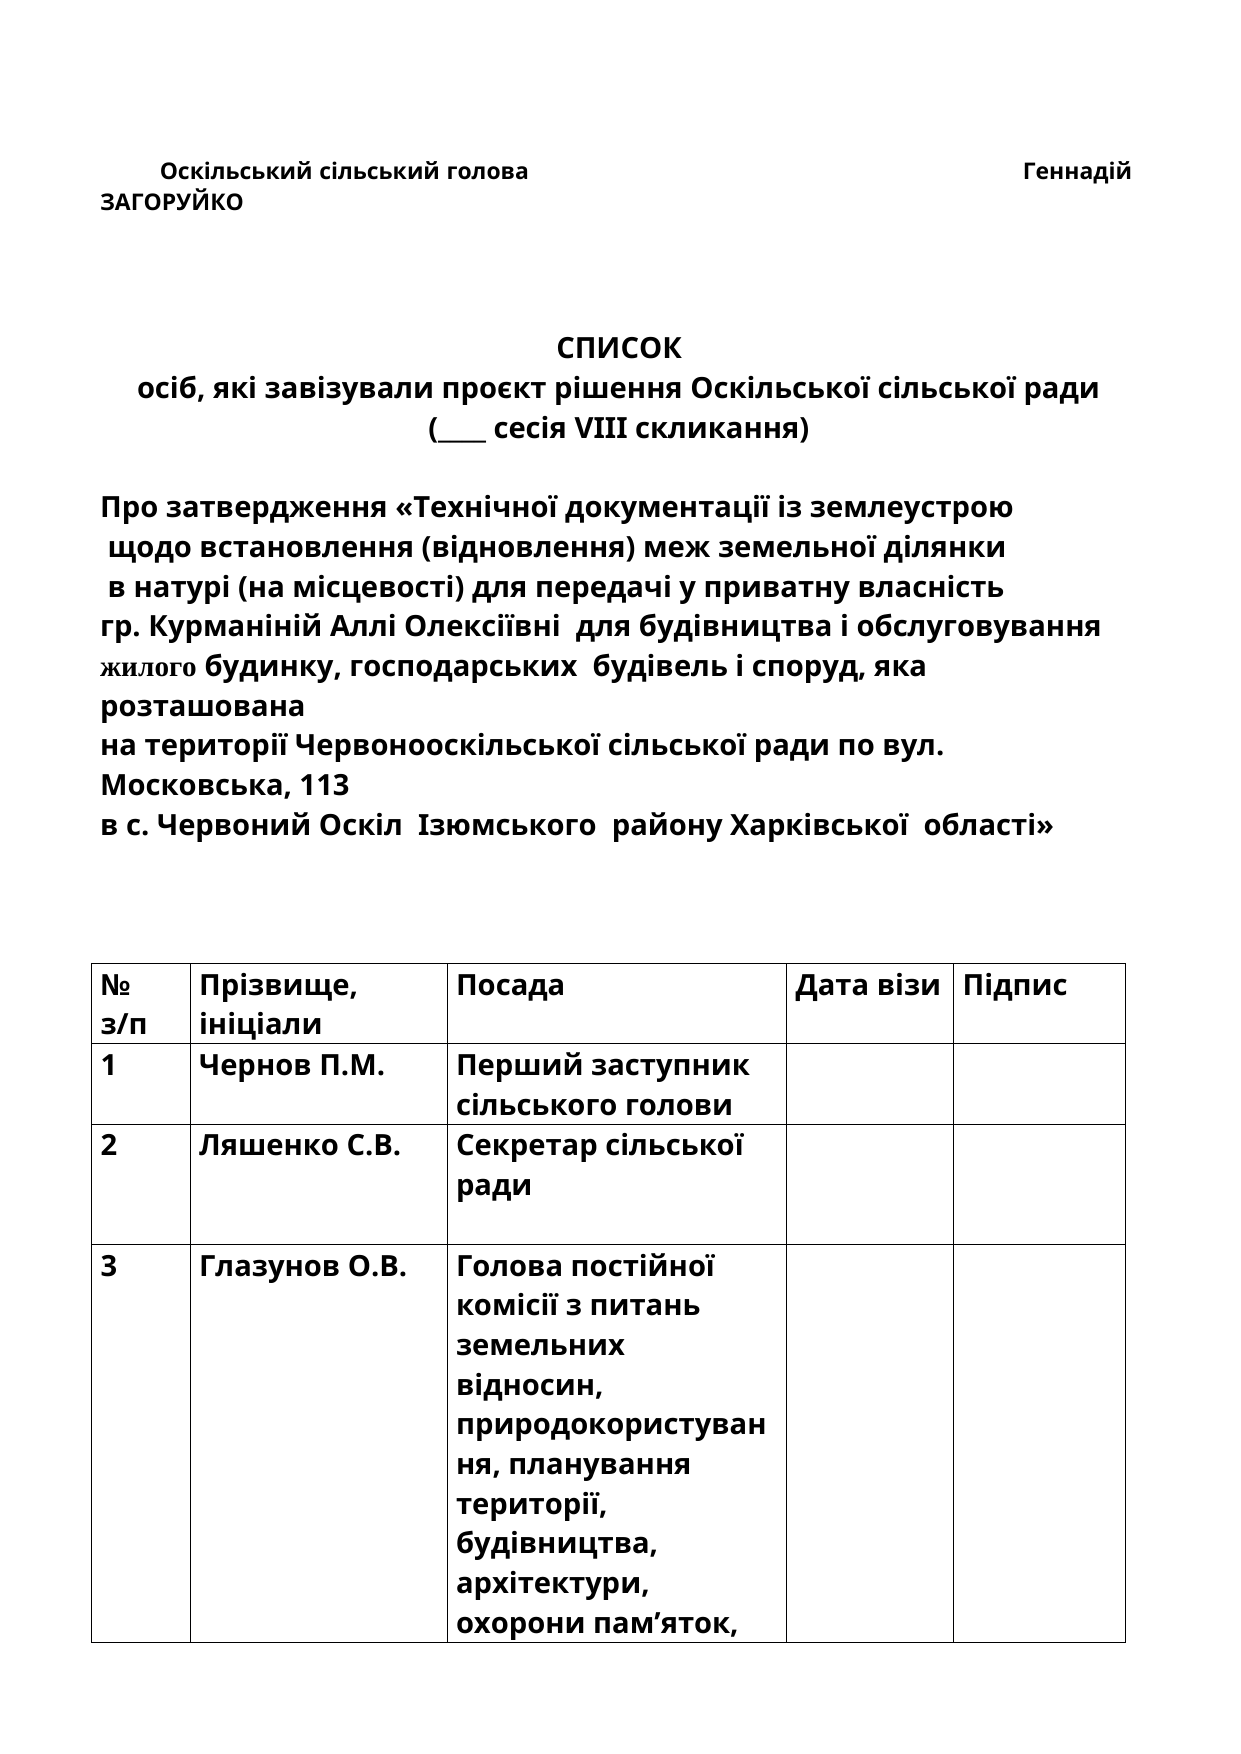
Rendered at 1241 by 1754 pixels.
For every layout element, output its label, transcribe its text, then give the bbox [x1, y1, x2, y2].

table_header Підпис [954, 964, 1125, 1043]
text на території Червонооскільської сільської ради по вул. Московська, 113 [100, 725, 1137, 804]
table_cell Перший заступник сільського голови [448, 1044, 786, 1124]
table_cell 1 [92, 1044, 190, 1124]
table_cell Ляшенко С.В. [191, 1125, 447, 1244]
table_cell [954, 1125, 1125, 1244]
table_cell [787, 1125, 953, 1244]
text в натурі (на місцевості) для передачі у приватну власність [100, 566, 1137, 606]
text жилого будинку, господарських будівель і споруд, яка розташована [100, 645, 1137, 725]
table_header Прізвище, ініціали [191, 964, 447, 1043]
table_header Дата візи [787, 964, 953, 1043]
text осіб, які завізували проєкт рішення Оскільської сільської ради [100, 367, 1137, 407]
table_cell [954, 1245, 1125, 1642]
table_cell 3 [92, 1245, 190, 1642]
text Про затвердження «Технічної документації із землеустрою [100, 487, 1137, 526]
table_cell [787, 1044, 953, 1124]
text Оскільський сільський голова Геннадій ЗАГОРУЙКО [100, 155, 1137, 217]
text щодо встановлення (відновлення) меж земельної ділянки [100, 526, 1137, 566]
text (____ сесія VIІІ скликання) [100, 407, 1137, 447]
table_header № з/п [92, 964, 190, 1043]
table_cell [448, 1245, 786, 1642]
text СПИСОК [100, 328, 1137, 367]
table_cell Глазунов О.В. [191, 1245, 447, 1642]
table_cell [954, 1044, 1125, 1124]
table_cell [787, 1245, 953, 1642]
text в с. Червоний Оскіл Ізюмського району Харківської області» [100, 804, 1137, 844]
table_header Посада [448, 964, 786, 1043]
table_cell 2 [92, 1125, 190, 1244]
table_cell Секретар сільської ради [448, 1125, 786, 1244]
text гр. Курманіній Аллі Олексіївні для будівництва і обслуговування [100, 606, 1137, 645]
table_cell Чернов П.М. [191, 1044, 447, 1124]
